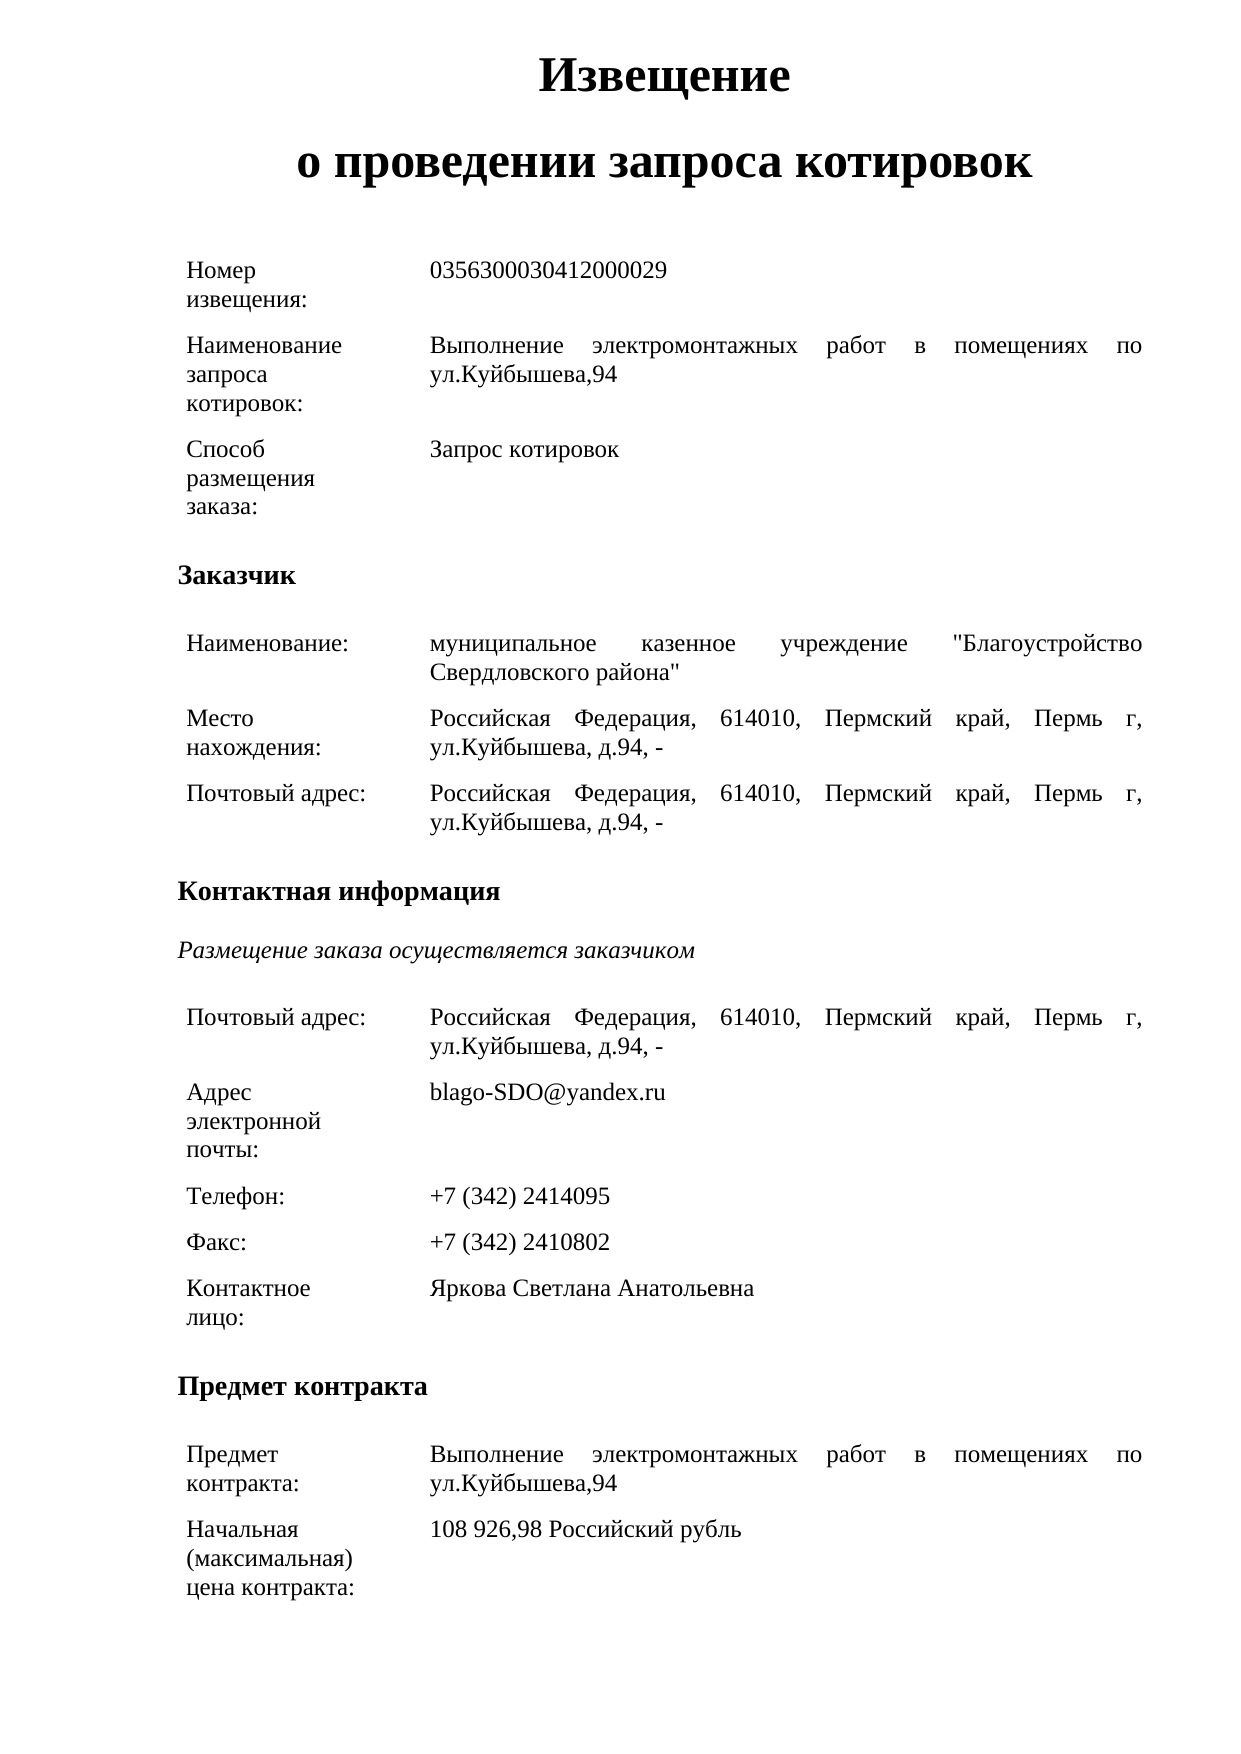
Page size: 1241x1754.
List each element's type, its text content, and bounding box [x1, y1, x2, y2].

table_cell Выполнение электромонтажных работ в помещениях по ул.Куйбышева,94 [421, 321, 1152, 425]
table_cell Запрос котировок [421, 425, 1152, 529]
table_cell Начальная (максимальная) цена контракта: [177, 1505, 421, 1609]
table_header Наименование: [177, 620, 421, 695]
table_header Предмет контракта: [177, 1430, 421, 1505]
table_cell Российская Федерация, 614010, Пермский край, Пермь г, ул.Куйбышева, д.94, - [421, 695, 1152, 770]
table_header Почтовый адрес: [177, 993, 421, 1068]
table_header Выполнение электромонтажных работ в помещениях по ул.Куйбышева,94 [421, 1430, 1152, 1505]
table_cell Адрес электронной почты: [177, 1068, 421, 1172]
table_cell blago-SDO@yandex.ru [421, 1068, 1152, 1172]
table_cell +7 (342) 2414095 [421, 1172, 1152, 1218]
table_header Номер извещения: [177, 246, 421, 321]
table_cell Контактное лицо: [177, 1265, 421, 1339]
table_cell Почтовый адрес: [177, 770, 421, 845]
text Извещение [177, 44, 1152, 102]
text Предмет контракта [177, 1369, 1152, 1401]
table_cell Факс: [177, 1218, 421, 1264]
table_header 0356300030412000029 [421, 246, 1152, 321]
table_cell Российская Федерация, 614010, Пермский край, Пермь г, ул.Куйбышева, д.94, - [421, 770, 1152, 845]
table_cell Наименование запроса котировок: [177, 321, 421, 425]
text Размещение заказа осуществляется заказчиком [177, 935, 1152, 964]
text Заказчик [177, 558, 1152, 591]
table_cell +7 (342) 2410802 [421, 1218, 1152, 1264]
table_header муниципальное казенное учреждение "Благоустройство Свердловского района" [421, 620, 1152, 695]
table_cell Телефон: [177, 1172, 421, 1218]
table_header Российская Федерация, 614010, Пермский край, Пермь г, ул.Куйбышева, д.94, - [421, 993, 1152, 1068]
table_cell Яркова Светлана Анатольевна [421, 1265, 1152, 1339]
table_cell Место нахождения: [177, 695, 421, 770]
table_cell Способ размещения заказа: [177, 425, 421, 529]
table_cell 108 926,98 Российский рубль [421, 1505, 1152, 1609]
text о проведении запроса котировок [177, 131, 1152, 188]
text Контактная информация [177, 874, 1152, 906]
